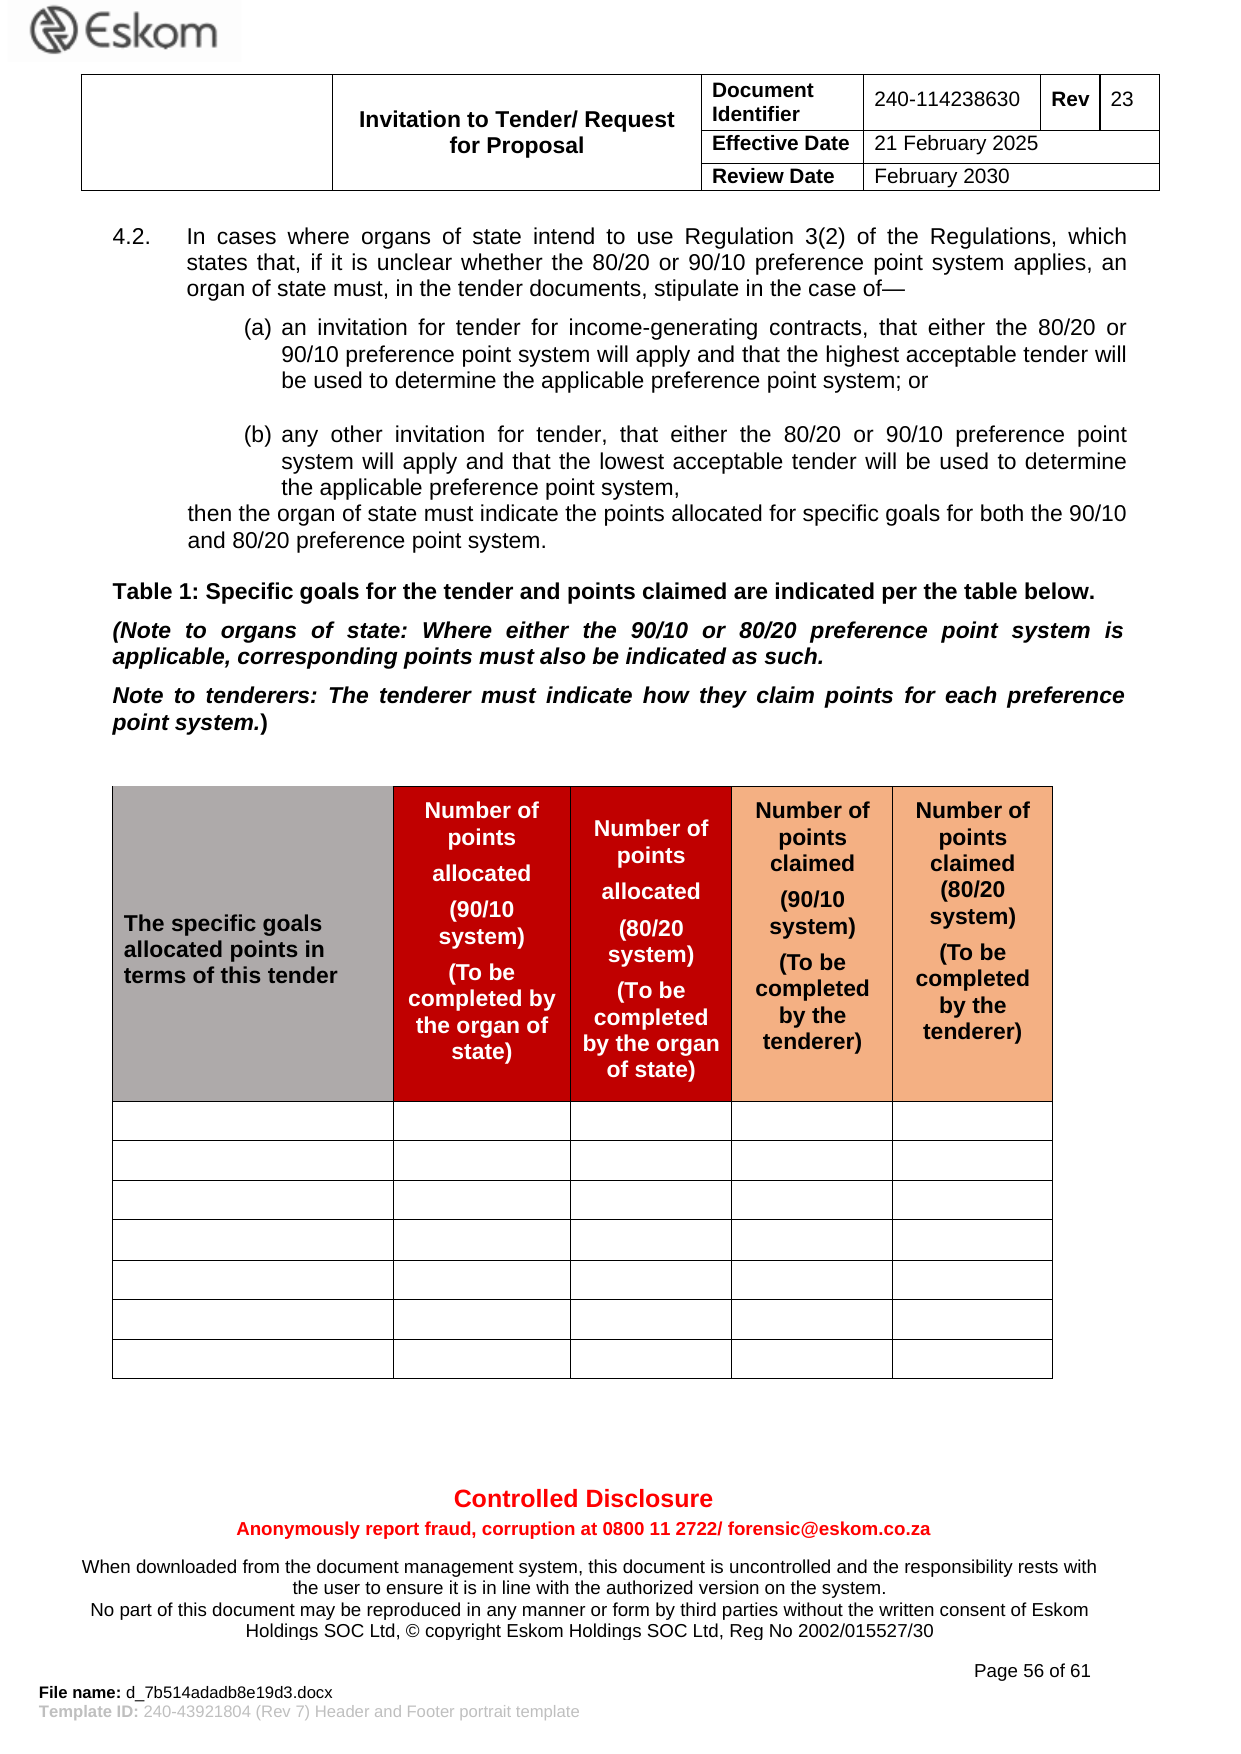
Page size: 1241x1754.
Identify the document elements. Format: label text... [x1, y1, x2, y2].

table_header Number of points claimed (90/10 system) (To be completed by the tenderer) [732, 787, 892, 1101]
table_cell [571, 1102, 731, 1140]
table_cell [893, 1300, 1052, 1339]
table_cell [732, 1102, 892, 1140]
text then the organ of state must indicate the points allocated for specific goals for both the 90/10 and 80/20 preference point system. [187, 500, 1128, 553]
table_cell [394, 1181, 570, 1219]
table_cell [571, 1141, 731, 1179]
table_cell [394, 1300, 570, 1339]
table_cell [113, 1300, 393, 1339]
text (Note to organs of state: Where either the 90/10 or 80/20 preference point system is applicable, corresponding points must also be indicated as such. [112, 617, 1128, 670]
list In cases where organs of state intend to use Regulation 3(2) of the Regulations, which states that, if it is unclear whether the 80/20 or 90/10 preference point system applies, an organ of state must, in the tender documents, stipulate in the case of— [112, 223, 1128, 302]
table_cell [732, 1261, 892, 1299]
table_cell [893, 1261, 1052, 1299]
table_cell [732, 1300, 892, 1339]
table_cell [394, 1141, 570, 1179]
table_cell [394, 1220, 570, 1260]
table_cell [571, 1261, 731, 1299]
table_cell [893, 1102, 1052, 1140]
table_cell [571, 1300, 731, 1339]
table_cell [893, 1340, 1052, 1378]
table_cell [113, 1181, 393, 1219]
table_cell [113, 1102, 393, 1140]
table_cell [113, 1141, 393, 1179]
table_cell [394, 1102, 570, 1140]
table_cell [113, 1220, 393, 1260]
table_cell [732, 1181, 892, 1219]
table_cell [571, 1220, 731, 1260]
text Table 1: Specific goals for the tender and points claimed are indicated per the table below. [112, 578, 1128, 604]
table_cell [571, 1340, 731, 1378]
table_cell [893, 1141, 1052, 1179]
table_cell [893, 1181, 1052, 1219]
table_cell [113, 1261, 393, 1299]
table_header The specific goals allocated points in terms of this tender [113, 786, 393, 1101]
table_cell [571, 1181, 731, 1219]
table_header Number of points claimed (80/20 system) (To be completed by the tenderer) [893, 787, 1052, 1101]
text Note to tenderers: The tenderer must indicate how they claim points for each preference point system.) [112, 682, 1128, 735]
table_cell [394, 1261, 570, 1299]
table_header Number of points allocated (90/10 system) (To be completed by the organ of state) [394, 787, 570, 1101]
list an invitation for tender for income-generating contracts, that either the 80/20 or 90/10 preference point system will apply and that the highest acceptable tender will be used to determine the applicable preference point system; or [244, 314, 1128, 393]
table_cell [394, 1340, 570, 1378]
table_cell [893, 1220, 1052, 1260]
table_cell [113, 1340, 393, 1378]
table_cell [732, 1220, 892, 1260]
table_header Number of points allocated (80/20 system) (To be completed by the organ of state) [571, 787, 731, 1101]
table_cell [732, 1340, 892, 1378]
list any other invitation for tender, that either the 80/20 or 90/10 preference point system will apply and that the lowest acceptable tender will be used to determine the applicable preference point system, [244, 421, 1128, 500]
table_cell [732, 1141, 892, 1179]
